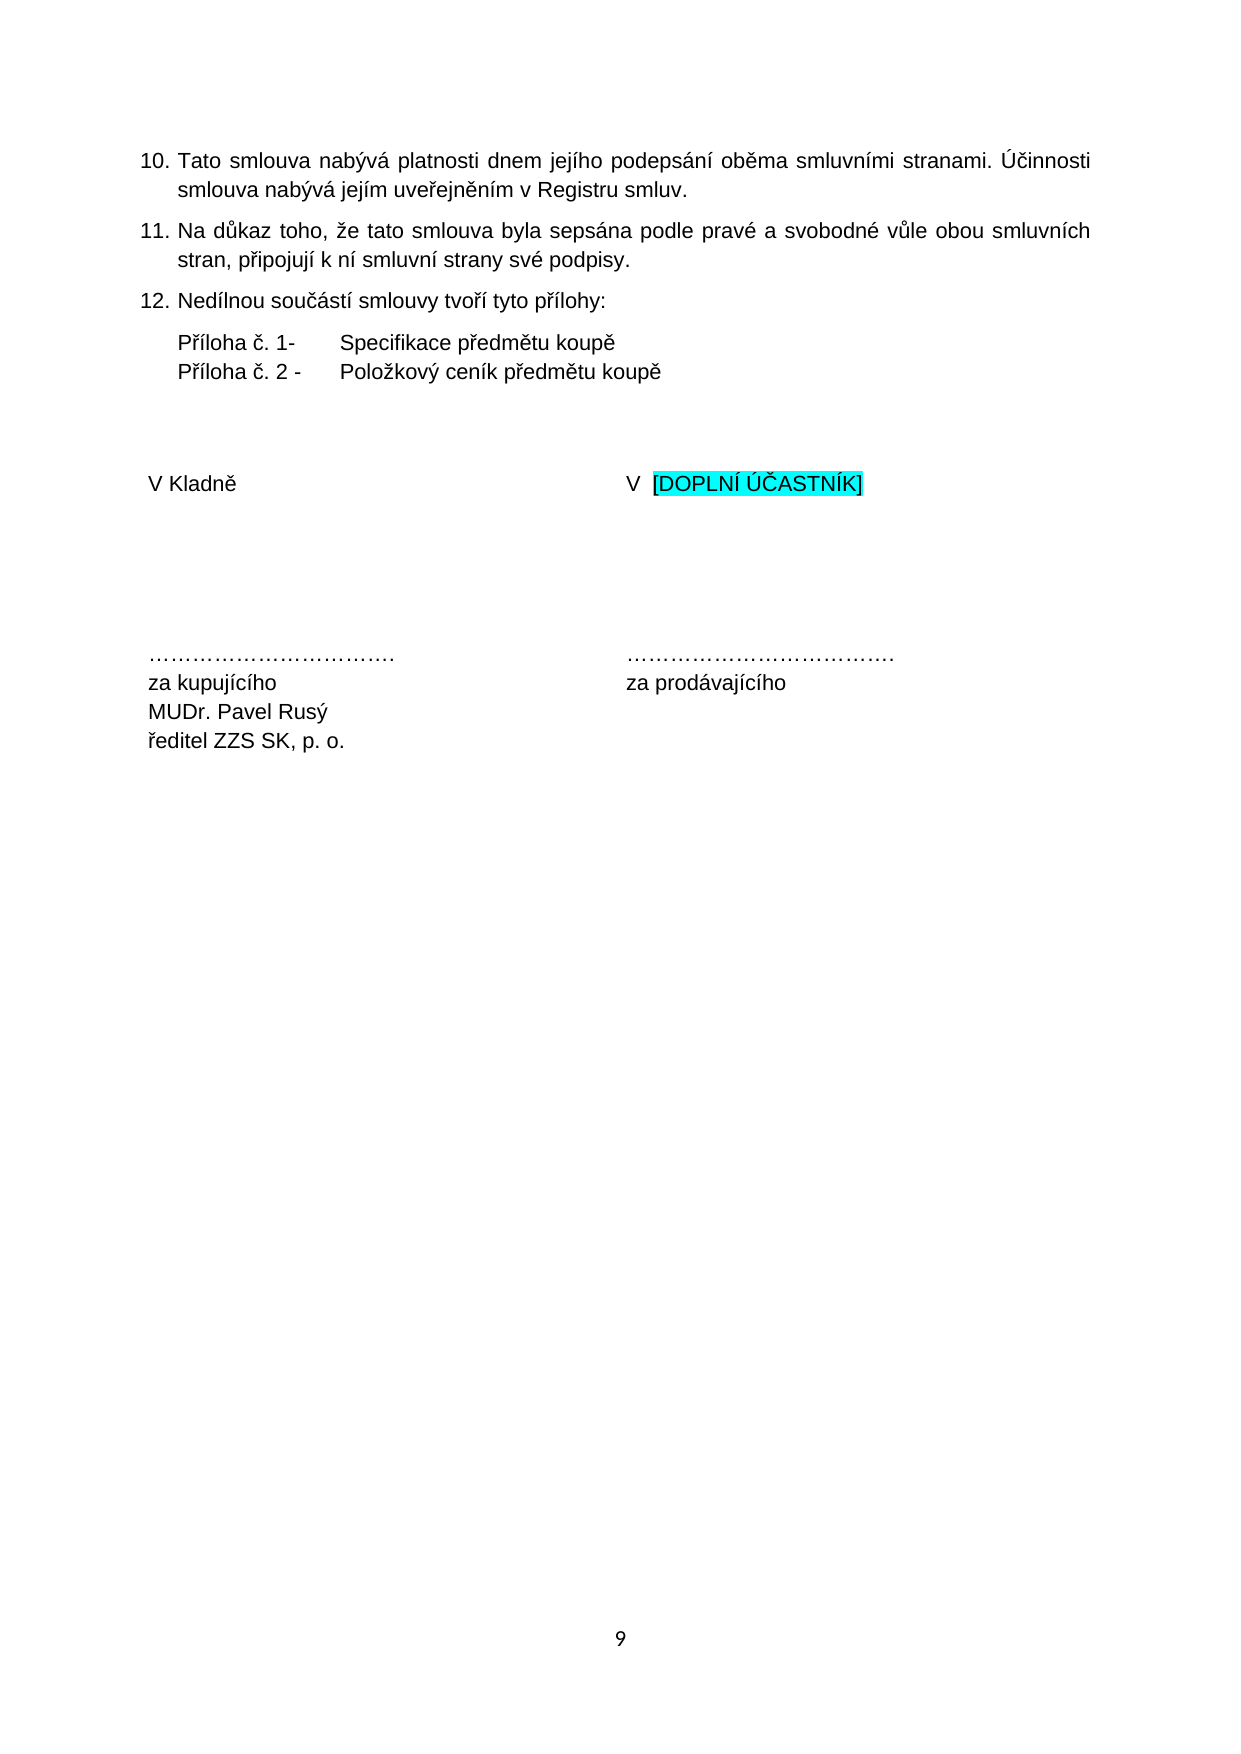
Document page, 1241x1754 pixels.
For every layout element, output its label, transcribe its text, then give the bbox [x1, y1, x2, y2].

table_header V [DOPLNÍ ÚČASTNÍK] [615, 429, 1092, 512]
list Na důkaz toho, že tato smlouva byla sepsána podle pravé a svobodné vůle obou smluvních stran, připojují k ní smluvní strany své podpisy. [140, 218, 1093, 272]
table_cell ………………………………. za prodávajícího [615, 512, 1092, 769]
list Nedílnou součástí smlouvy tvoří tyto přílohy: [140, 288, 1093, 314]
table_header V Kladně [137, 429, 614, 512]
table_cell ……………………………. za kupujícího MUDr. Pavel Rusý ředitel ZZS SK, p. o. [137, 512, 614, 769]
list Tato smlouva nabývá platnosti dnem jejího podepsání oběma smluvními stranami. Účinnosti smlouva nabývá jejím uveřejněním v Registru smluv. [140, 148, 1093, 202]
text Příloha č. 2 - Položkový ceník předmětu koupě [177, 359, 1093, 384]
text Příloha č. 1- Specifikace předmětu koupě [177, 330, 1093, 355]
